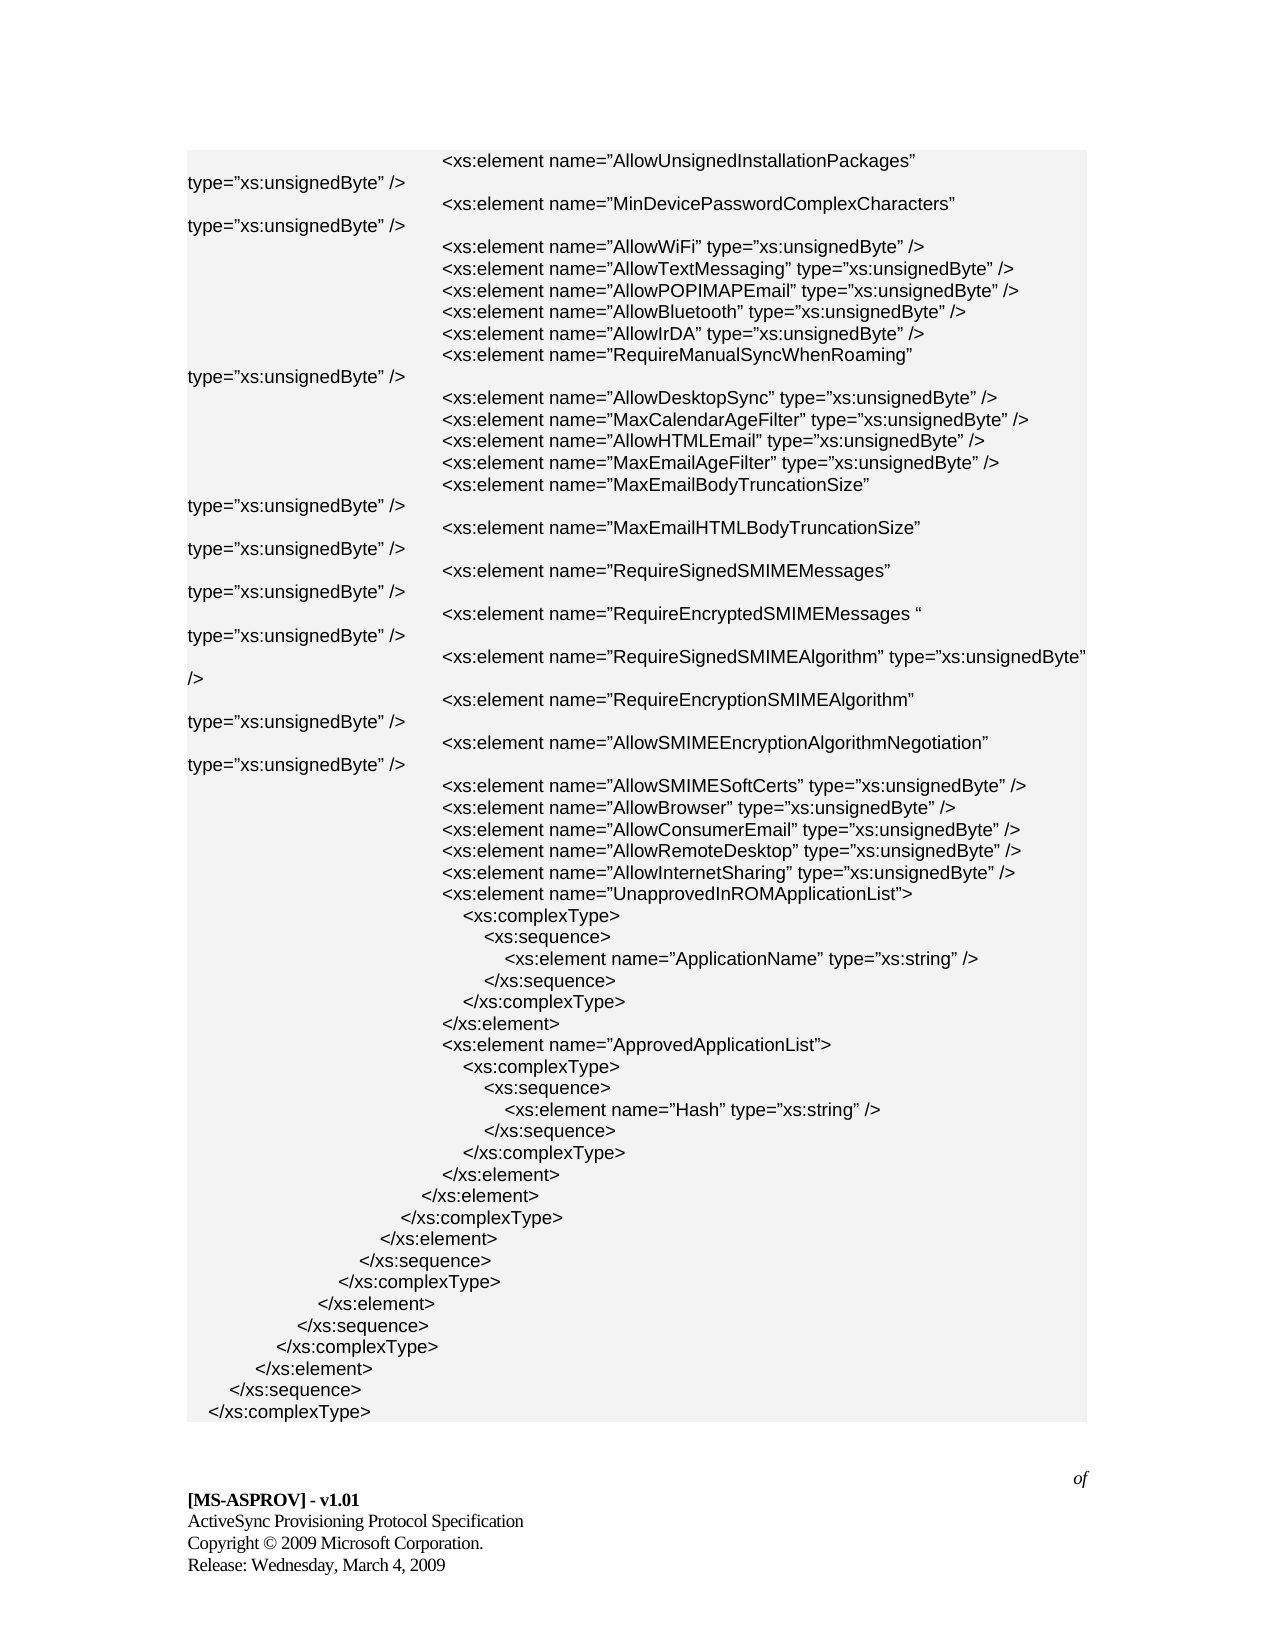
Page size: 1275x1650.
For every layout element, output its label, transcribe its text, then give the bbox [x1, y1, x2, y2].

text <xs:element name=”MaxEmailHTMLBodyTruncationSize” type=”xs:unsignedByte” /> [187, 517, 1087, 560]
text <xs:element name=”AllowPOPIMAPEmail” type=”xs:unsignedByte” /> [187, 279, 1087, 301]
text <xs:complexType> [187, 905, 1087, 926]
text <xs:element name=”RequireSignedSMIMEMessages” type=”xs:unsignedByte” /> [187, 560, 1087, 603]
text </xs:sequence> [187, 1250, 1087, 1271]
text <xs:element name=”AllowSMIMEEncryptionAlgorithmNegotiation” type=”xs:unsignedByte” /> [187, 732, 1087, 775]
text <xs:element name=”MinDevicePasswordComplexCharacters” type=”xs:unsignedByte” /> [187, 193, 1087, 236]
text <xs:element name=”AllowIrDA” type=”xs:unsignedByte” /> [187, 322, 1087, 344]
text </xs:element> [187, 1163, 1087, 1185]
text </xs:complexType> [187, 1336, 1087, 1357]
text <xs:element name=”AllowTextMessaging” type=”xs:unsignedByte” /> [187, 258, 1087, 279]
text <xs:element name=”ApprovedApplicationList”> [187, 1034, 1087, 1056]
text <xs:sequence> [187, 1077, 1087, 1099]
text <xs:element name=”AllowHTMLEmail” type=”xs:unsignedByte” /> [187, 430, 1087, 452]
text </xs:element> [187, 1228, 1087, 1250]
text </xs:complexType> [187, 1401, 1087, 1422]
text <xs:element name=”RequireSignedSMIMEAlgorithm” type=”xs:unsignedByte” /> [187, 646, 1087, 689]
text <xs:element name=”AllowBrowser” type=”xs:unsignedByte” /> [187, 797, 1087, 818]
text <xs:element name=”AllowInternetSharing” type=”xs:unsignedByte” /> [187, 862, 1087, 883]
text </xs:sequence> [187, 1120, 1087, 1142]
text </xs:complexType> [187, 1207, 1087, 1228]
text <xs:element name=”RequireManualSyncWhenRoaming” type=”xs:unsignedByte” /> [187, 344, 1087, 387]
text </xs:element> [187, 1357, 1087, 1379]
text <xs:element name=”AllowWiFi” type=”xs:unsignedByte” /> [187, 236, 1087, 258]
text <xs:element name=”Hash” type=”xs:string” /> [187, 1099, 1087, 1120]
text <xs:element name=”ApplicationName” type=”xs:string” /> [187, 948, 1087, 969]
text </xs:element> [187, 1293, 1087, 1314]
text <xs:element name=”MaxCalendarAgeFilter” type=”xs:unsignedByte” /> [187, 409, 1087, 430]
text <xs:element name=”AllowRemoteDesktop” type=”xs:unsignedByte” /> [187, 840, 1087, 862]
text <xs:element name=”AllowSMIMESoftCerts” type=”xs:unsignedByte” /> [187, 775, 1087, 797]
text <xs:element name=”UnapprovedInROMApplicationList”> [187, 883, 1087, 905]
text </xs:sequence> [187, 1314, 1087, 1336]
text </xs:complexType> [187, 1142, 1087, 1163]
text <xs:element name=”RequireEncryptedSMIMEMessages “ type=”xs:unsignedByte” /> [187, 603, 1087, 646]
text <xs:element name=”AllowConsumerEmail” type=”xs:unsignedByte” /> [187, 818, 1087, 840]
text </xs:complexType> [187, 991, 1087, 1012]
text <xs:element name=”AllowBluetooth” type=”xs:unsignedByte” /> [187, 301, 1087, 322]
text <xs:element name=”AllowUnsignedInstallationPackages” type=”xs:unsignedByte” /> [187, 150, 1087, 193]
text </xs:sequence> [187, 969, 1087, 991]
text <xs:element name=”MaxEmailAgeFilter” type=”xs:unsignedByte” /> [187, 452, 1087, 473]
text <xs:element name=”AllowDesktopSync” type=”xs:unsignedByte” /> [187, 387, 1087, 409]
text </xs:element> [187, 1012, 1087, 1034]
text <xs:element name=”MaxEmailBodyTruncationSize” type=”xs:unsignedByte” /> [187, 473, 1087, 517]
text </xs:element> [187, 1185, 1087, 1207]
text </xs:complexType> [187, 1271, 1087, 1293]
text <xs:complexType> [187, 1056, 1087, 1077]
text <xs:sequence> [187, 926, 1087, 948]
text </xs:sequence> [187, 1379, 1087, 1401]
text <xs:element name=”RequireEncryptionSMIMEAlgorithm” type=”xs:unsignedByte” /> [187, 689, 1087, 732]
